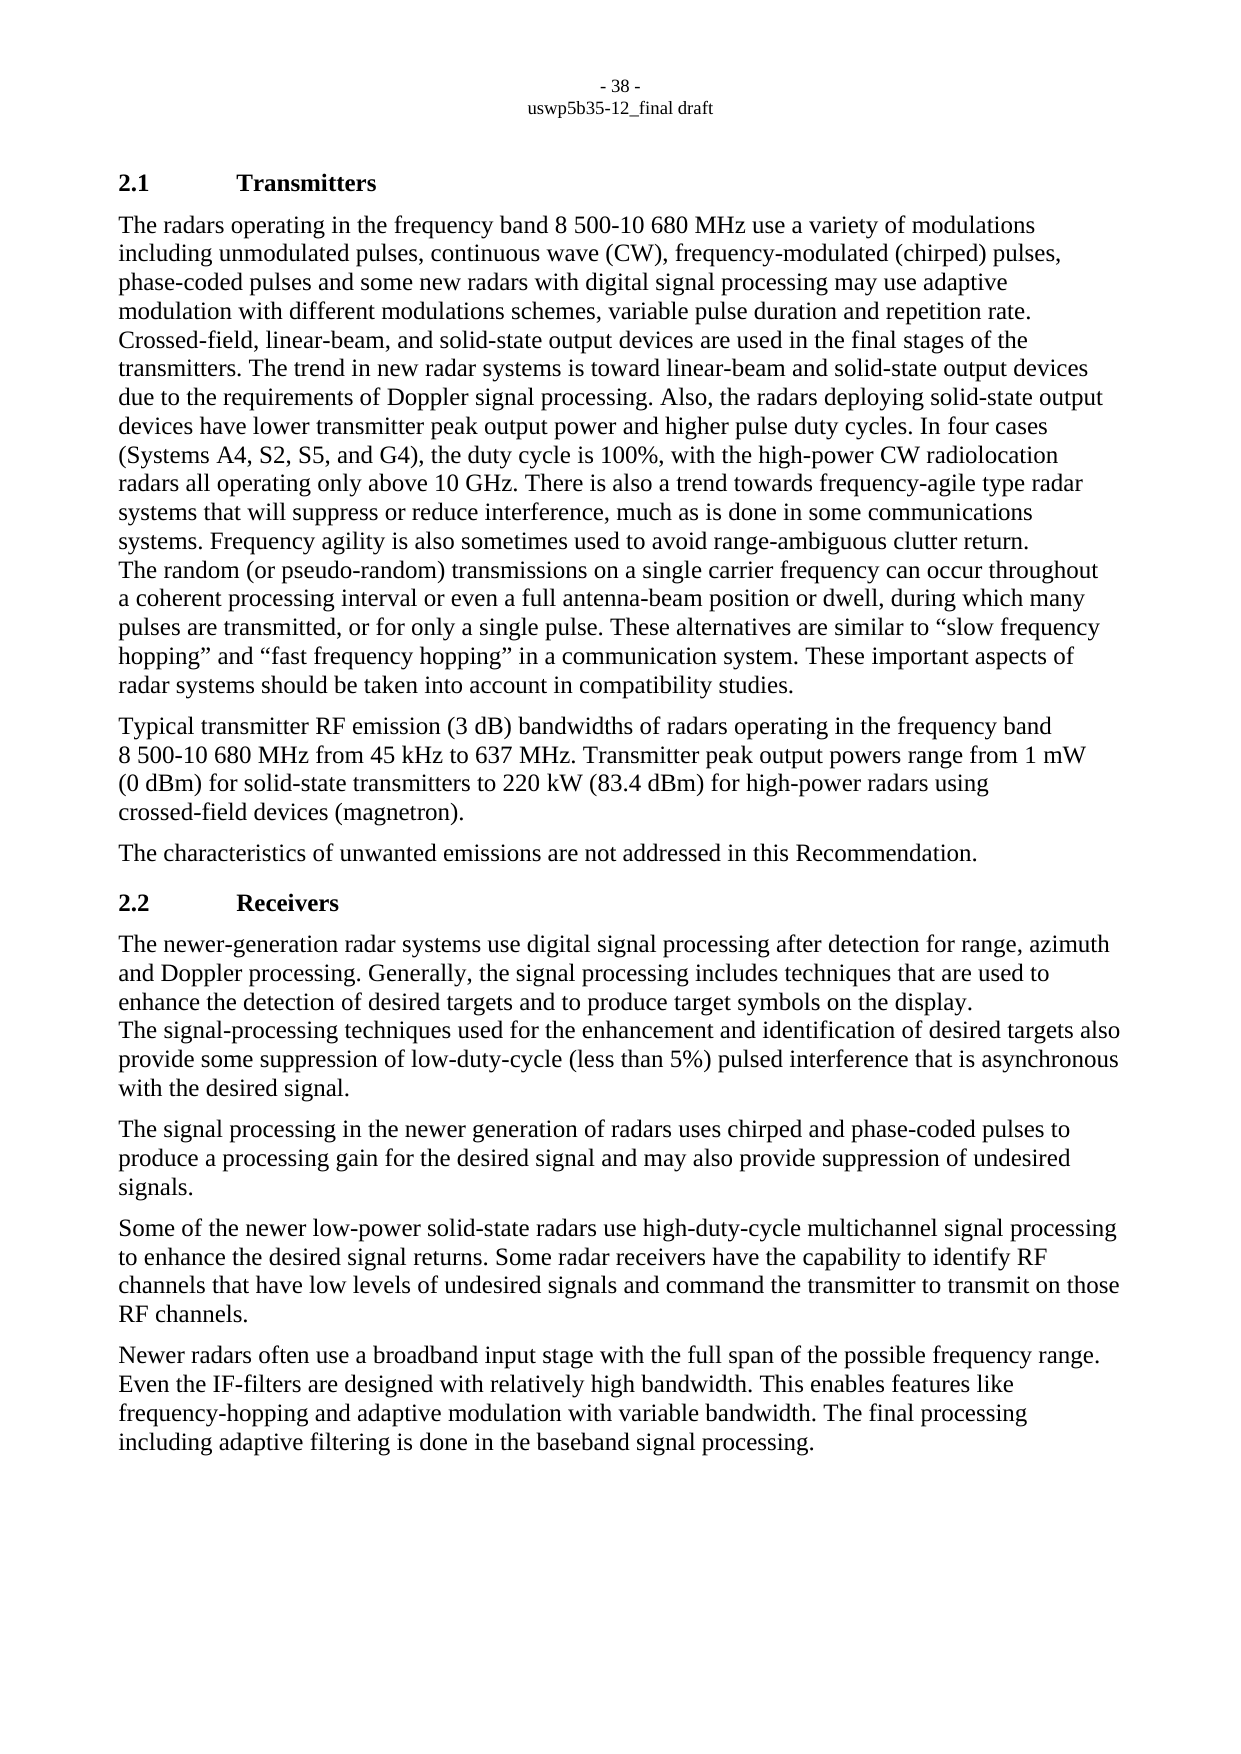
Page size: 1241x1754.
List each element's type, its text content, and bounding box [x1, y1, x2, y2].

text The radars operating in the frequency band 8 500-10 680 MHz use a variety of modulations including unmodulated pulses, continuous wave (CW), frequency-modulated (chirped) pulses, phase-coded pulses and some new radars with digital signal processing may use adaptive modulation with different modulations schemes, variable pulse duration and repetition rate. Crossed-field, linear-beam, and solid-state output devices are used in the final stages of the transmitters. The trend in new radar systems is toward linear-beam and solid-state output devices due to the requirements of Doppler signal processing. Also, the radars deploying solid-state output devices have lower transmitter peak output power and higher pulse duty cycles. In four cases (Systems A4, S2, S5, and G4), the duty cycle is 100%, with the high-power CW radiolocation radars all operating only above 10 GHz. There is also a trend towards frequency-agile type radar systems that will suppress or reduce interference, much as is done in some communications systems. Frequency agility is also sometimes used to avoid range-ambiguous clutter return. The random (or pseudo-random) transmissions on a single carrier frequency can occur throughout a coherent processing interval or even a full antenna-beam position or dwell, during which many pulses are transmitted, or for only a single pulse. These alternatives are similar to “slow frequency hopping” and “fast frequency hopping” in a communication system. These important aspects of radar systems should be taken into account in compatibility studies. [118, 210, 1122, 698]
subtitle 2.2 Receivers [118, 888, 1122, 917]
text Some of the newer low-power solid-state radars use high-duty-cycle multichannel signal processing to enhance the desired signal returns. Some radar receivers have the capability to identify RF channels that have low levels of undesired signals and command the transmitter to transmit on those RF channels. [118, 1213, 1122, 1328]
text Newer radars often use a broadband input stage with the full span of the possible frequency range. Even the IF-filters are designed with relatively high bandwidth. This enables features like frequency-hopping and adaptive modulation with variable bandwidth. The final processing including adaptive filtering is done in the baseband signal processing. [118, 1341, 1122, 1456]
text The characteristics of unwanted emissions are not addressed in this Recommendation. [118, 838, 1122, 867]
text Typical transmitter RF emission (3 dB) bandwidths of radars operating in the frequency band 8 500-10 680 MHz from 45 kHz to 637 MHz. Transmitter peak output powers range from 1 mW (0 dBm) for solid-state transmitters to 220 kW (83.4 dBm) for high-power radars using crossed-field devices (magnetron). [118, 711, 1122, 826]
text The newer-generation radar systems use digital signal processing after detection for range, azimuth and Doppler processing. Generally, the signal processing includes techniques that are used to enhance the detection of desired targets and to produce target symbols on the display. The signal-processing techniques used for the enhancement and identification of desired targets also provide some suppression of low-duty-cycle (less than 5%) pulsed interference that is asynchronous with the desired signal. [118, 929, 1122, 1102]
subtitle 2.1 Transmitters [118, 168, 1122, 197]
text The signal processing in the newer generation of radars uses chirped and phase-coded pulses to produce a processing gain for the desired signal and may also provide suppression of undesired signals. [118, 1114, 1122, 1201]
